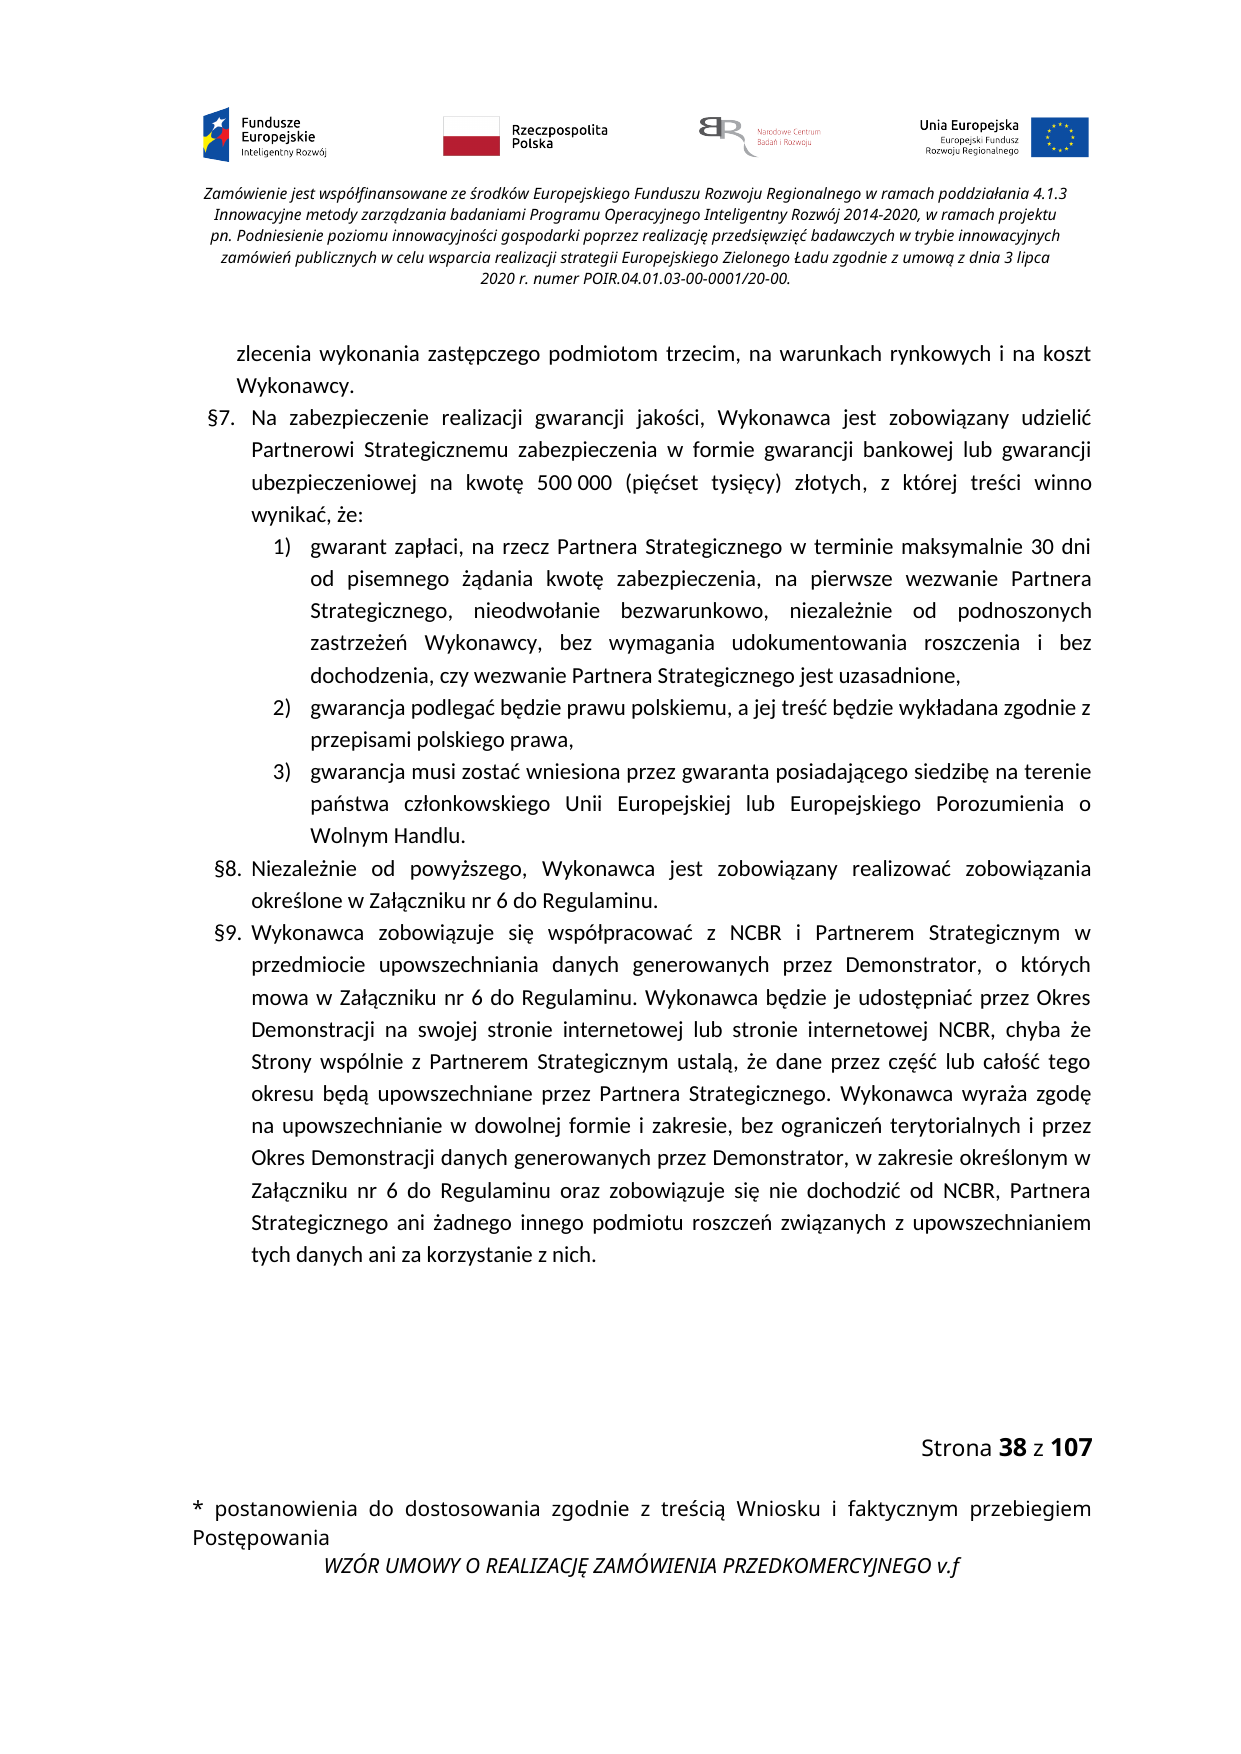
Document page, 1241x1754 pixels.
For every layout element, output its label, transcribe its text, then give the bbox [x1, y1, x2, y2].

list Wykonawca zobowiązuje się współpracować z NCBR i Partnerem Strategicznym w przedmiocie upowszechniania danych generowanych przez Demonstrator, o których mowa w Załączniku nr 6 do Regulaminu. Wykonawca będzie je udostępniać przez Okres Demonstracji na swojej stronie internetowej lub stronie internetowej NCBR, chyba że Strony wspólnie z Partnerem Strategicznym ustalą, że dane przez część lub całość tego okresu będą upowszechniane przez Partnera Strategicznego. Wykonawca wyraża zgodę na upowszechnianie w dowolnej formie i zakresie, bez ograniczeń terytorialnych i przez Okres Demonstracji danych generowanych przez Demonstrator, w zakresie określonym w Załączniku nr 6 do Regulaminu oraz zobowiązuje się nie dochodzić od NCBR, Partnera Strategicznego ani żadnego innego podmiotu roszczeń związanych z upowszechnianiem tych danych ani za korzystanie z nich. [213, 918, 1093, 1268]
list Niezależnie od powyższego, Wykonawca jest zobowiązany realizować zobowiązania określone w Załączniku nr 6 do Regulaminu. [213, 854, 1093, 914]
picture [203, 107, 1089, 162]
list Na zabezpieczenie realizacji gwarancji jakości, Wykonawca jest zobowiązany udzielić Partnerowi Strategicznemu zabezpieczenia w formie gwarancji bankowej lub gwarancji ubezpieczeniowej na kwotę 500 000 (pięćset tysięcy) złotych, z której treści winno wynikać, że: [207, 403, 1093, 528]
list gwarant zapłaci, na rzecz Partnera Strategicznego w terminie maksymalnie 30 dni od pisemnego żądania kwotę zabezpieczenia, na pierwsze wezwanie Partnera Strategicznego, nieodwołanie bezwarunkowo, niezależnie od podnoszonych zastrzeżeń Wykonawcy, bez wymagania udokumentowania roszczenia i bez dochodzenia, czy wezwanie Partnera Strategicznego jest uzasadnione, [273, 532, 1093, 689]
list gwarancja podlegać będzie prawu polskiemu, a jej treść będzie wykładana zgodnie z przepisami polskiego prawa, [273, 693, 1093, 753]
list gwarancja musi zostać wniesiona przez gwaranta posiadającego siedzibę na terenie państwa członkowskiego Unii Europejskiej lub Europejskiego Porozumienia o Wolnym Handlu. [273, 757, 1093, 850]
